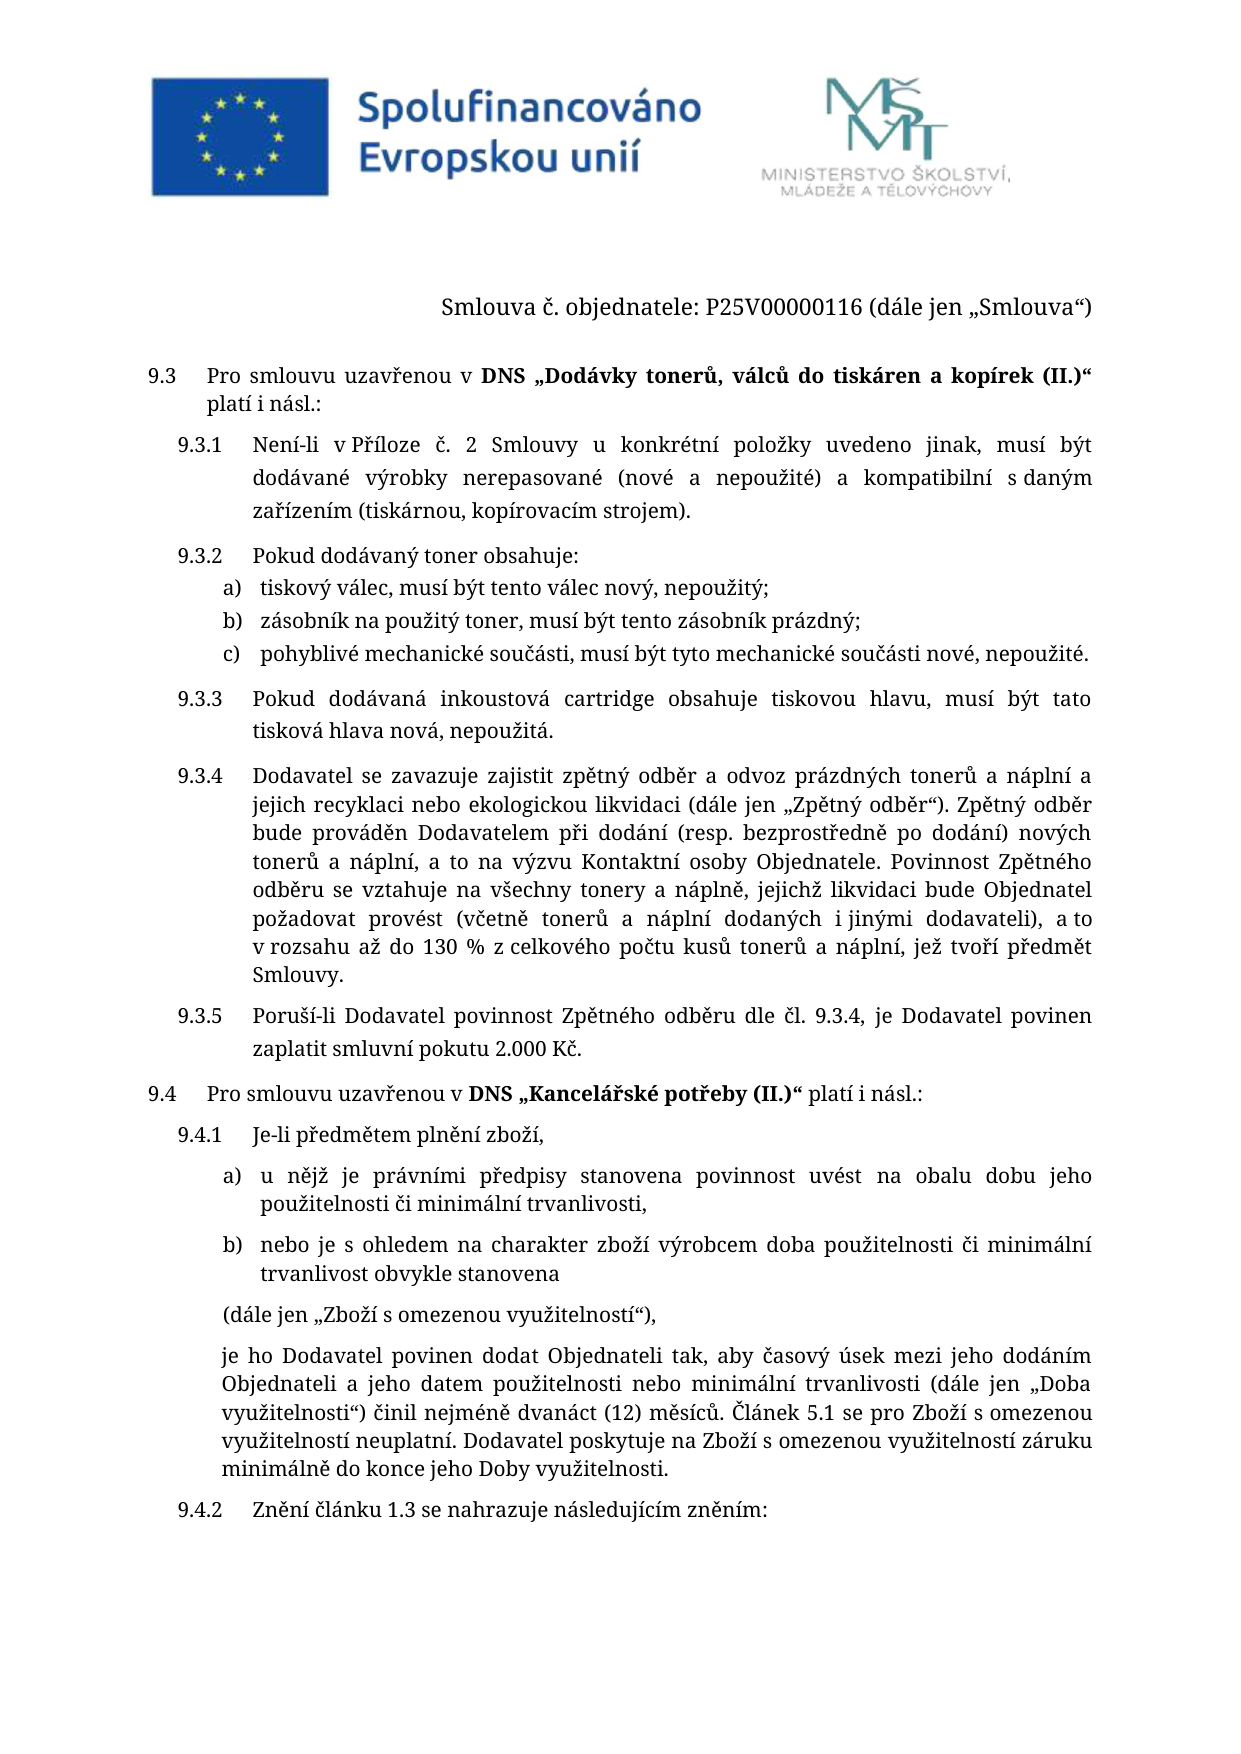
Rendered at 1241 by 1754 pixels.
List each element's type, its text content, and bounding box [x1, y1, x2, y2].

list Poruší-li Dodavatel povinnost Zpětného odběru dle čl. 9.3.4, je Dodavatel povinen zaplatit smluvní pokutu 2.000 Kč. [177, 1001, 1093, 1062]
picture [147, 73, 1012, 202]
list Pokud dodávaná inkoustová cartridge obsahuje tiskovou hlavu, musí být tato tisková hlava nová, nepoužitá. [177, 684, 1093, 745]
list Pokud dodávaný toner obsahuje: [177, 541, 1093, 569]
list tiskový válec, musí být tento válec nový, nepoužitý; [223, 573, 1093, 602]
list Pro smlouvu uzavřenou v DNS „Kancelářské potřeby (II.)“ platí i násl.: [148, 1079, 1093, 1108]
list Pro smlouvu uzavřenou v DNS „Dodávky tonerů, válců do tiskáren a kopírek (II.)“ platí i násl.: [148, 361, 1093, 418]
list Znění článku 1.3 se nahrazuje následujícím zněním: [177, 1495, 1093, 1524]
list zásobník na použitý toner, musí být tento zásobník prázdný; [223, 606, 1093, 634]
text (dále jen „Zboží s omezenou využitelností“), [223, 1300, 1093, 1328]
list Je-li předmětem plnění zboží, [177, 1120, 1093, 1148]
list Není-li v Příloze č. 2 Smlouvy u konkrétní položky uvedeno jinak, musí být dodávané výrobky nerepasované (nové a nepoužité) a kompatibilní s daným zařízením (tiskárnou, kopírovacím strojem). [177, 431, 1093, 524]
text je ho Dodavatel povinen dodat Objednateli tak, aby časový úsek mezi jeho dodáním Objednateli a jeho datem použitelnosti nebo minimální trvanlivosti (dále jen „Doba využitelnosti“) činil nejméně dvanáct (12) měsíců. Článek 5.1 se pro Zboží s omezenou využitelností neuplatní. Dodavatel poskytuje na Zboží s omezenou využitelností záruku minimálně do konce jeho Doby využitelnosti. [221, 1341, 1093, 1483]
list u nějž je právními předpisy stanovena povinnost uvést na obalu dobu jeho použitelnosti či minimální trvanlivosti, [223, 1161, 1093, 1218]
list nebo je s ohledem na charakter zboží výrobcem doba použitelnosti či minimální trvanlivost obvykle stanovena [223, 1230, 1093, 1287]
list pohyblivé mechanické součásti, musí být tyto mechanické součásti nové, nepoužité. [223, 639, 1093, 667]
list Dodavatel se zavazuje zajistit zpětný odběr a odvoz prázdných tonerů a náplní a jejich recyklaci nebo ekologickou likvidaci (dále jen „Zpětný odběr“). Zpětný odběr bude prováděn Dodavatelem při dodání (resp. bezprostředně po dodání) nových tonerů a náplní, a to na výzvu Kontaktní osoby Objednatele. Povinnost Zpětného odběru se vztahuje na všechny tonery a náplně, jejichž likvidaci bude Objednatel požadovat provést (včetně tonerů a náplní dodaných i jinými dodavateli), a to v rozsahu až do 130 % z celkového počtu kusů tonerů a náplní, jež tvoří předmět Smlouvy. [177, 761, 1093, 989]
